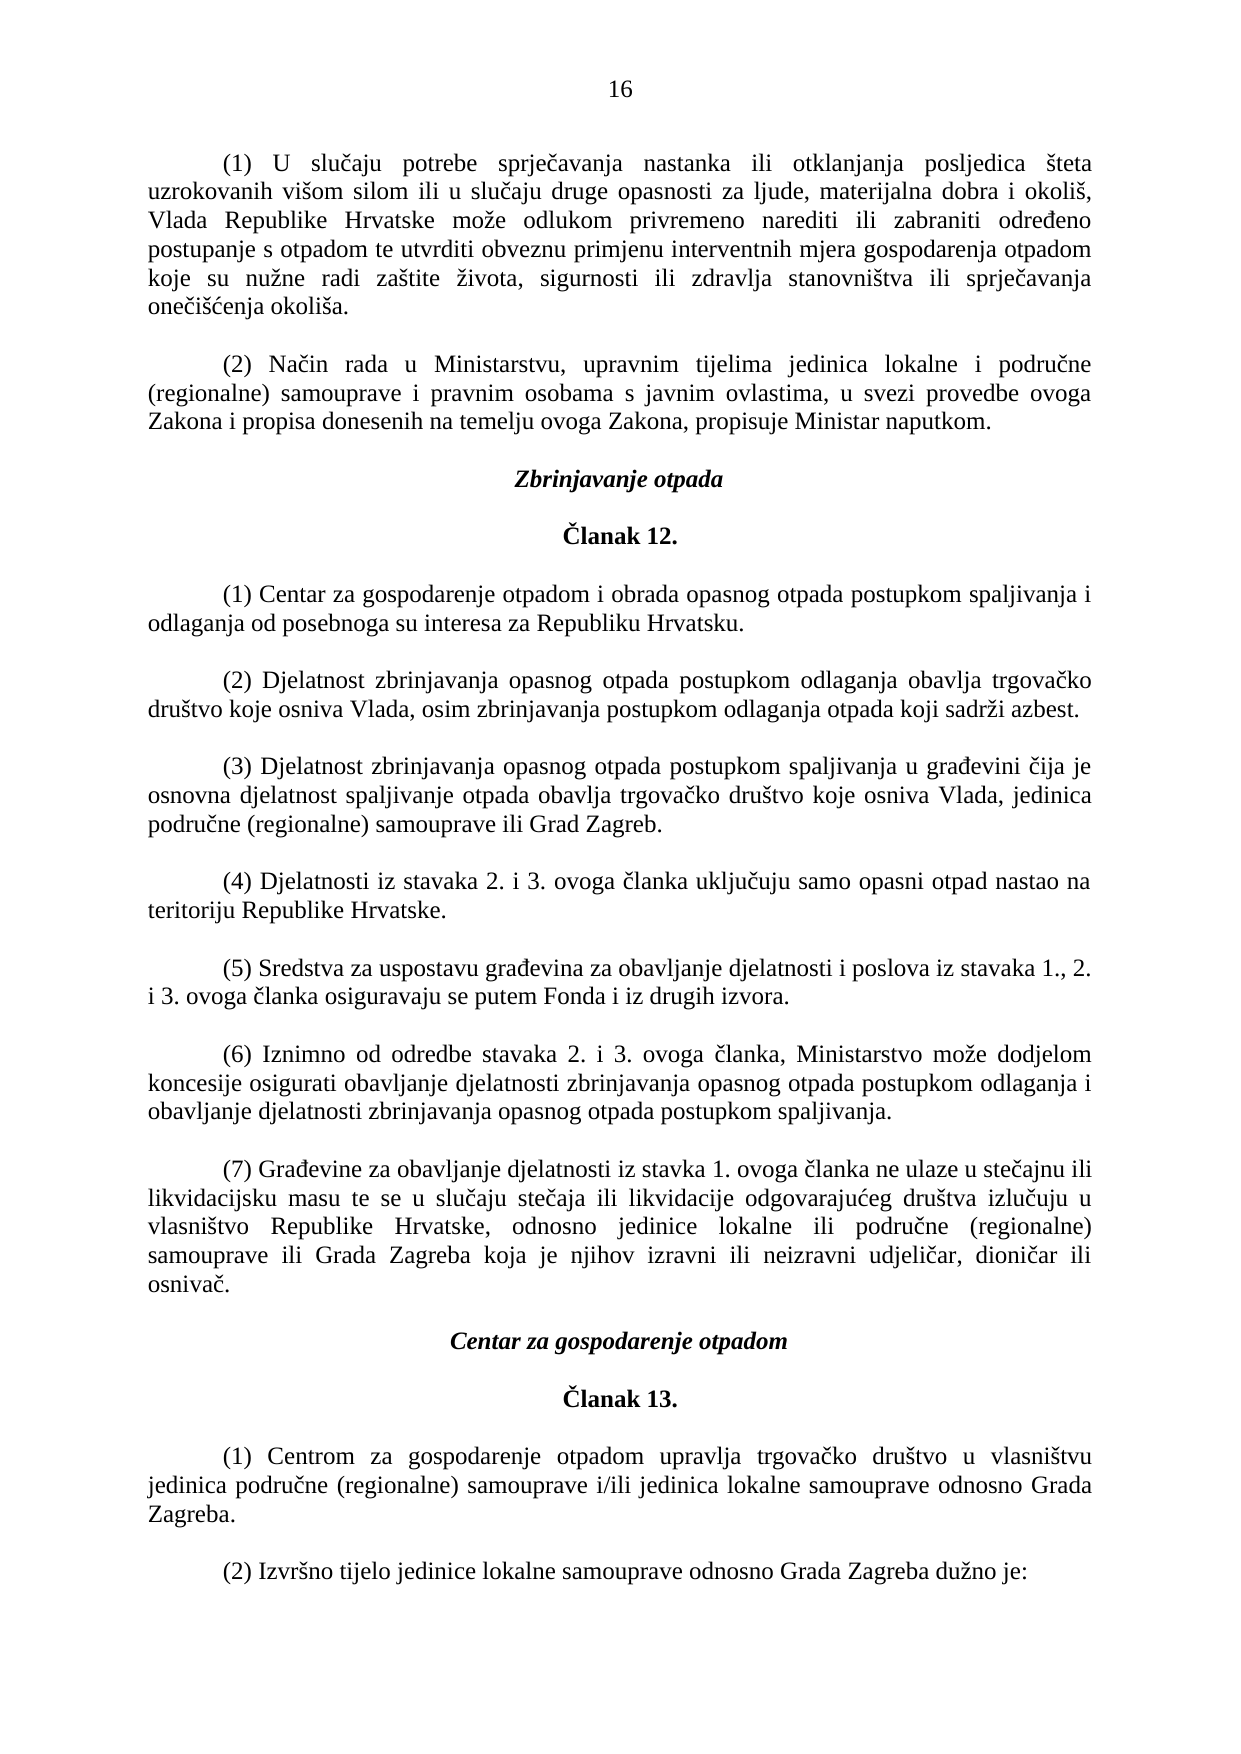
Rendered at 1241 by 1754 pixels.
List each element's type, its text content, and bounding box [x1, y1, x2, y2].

text (6) Iznimno od odredbe stavaka 2. i 3. ovoga članka, Ministarstvo može dodjelom koncesije osigurati obavljanje djelatnosti zbrinjavanja opasnog otpada postupkom odlaganja i obavljanje djelatnosti zbrinjavanja opasnog otpada postupkom spaljivanja. [148, 1039, 1093, 1125]
text Zbrinjavanje otpada [148, 464, 1093, 493]
text (1) U slučaju potrebe sprječavanja nastanka ili otklanjanja posljedica šteta uzrokovanih višom silom ili u slučaju druge opasnosti za ljude, materijalna dobra i okoliš, Vlada Republike Hrvatske može odlukom privremeno narediti ili zabraniti određeno postupanje s otpadom te utvrditi obveznu primjenu interventnih mjera gospodarenja otpadom koje su nužne radi zaštite života, sigurnosti ili zdravlja stanovništva ili sprječavanja onečišćenja okoliša. [148, 148, 1093, 320]
text (5) Sredstva za uspostavu građevina za obavljanje djelatnosti i poslova iz stavaka 1., 2. i 3. ovoga članka osiguravaju se putem Fonda i iz drugih izvora. [148, 953, 1093, 1010]
text (4) Djelatnosti iz stavaka 2. i 3. ovoga članka uključuju samo opasni otpad nastao na teritoriju Republike Hrvatske. [148, 866, 1093, 924]
text (2) Djelatnost zbrinjavanja opasnog otpada postupkom odlaganja obavlja trgovačko društvo koje osniva Vlada, osim zbrinjavanja postupkom odlaganja otpada koji sadrži azbest. [148, 665, 1093, 723]
text (1) Centrom za gospodarenje otpadom upravlja trgovačko društvo u vlasništvu jedinica područne (regionalne) samouprave i/ili jedinica lokalne samouprave odnosno Grada Zagreba. [148, 1441, 1093, 1528]
text Centar za gospodarenje otpadom [148, 1326, 1093, 1355]
text (2) Izvršno tijelo jedinice lokalne samouprave odnosno Grada Zagreba dužno je: [148, 1556, 1093, 1585]
text Članak 12. [148, 521, 1093, 550]
text (1) Centar za gospodarenje otpadom i obrada opasnog otpada postupkom spaljivanja i odlaganja od posebnoga su interesa za Republiku Hrvatsku. [148, 579, 1093, 636]
text (7) Građevine za obavljanje djelatnosti iz stavka 1. ovoga članka ne ulaze u stečajnu ili likvidacijsku masu te se u slučaju stečaja ili likvidacije odgovarajućeg društva izlučuju u vlasništvo Republike Hrvatske, odnosno jedinice lokalne ili područne (regionalne) samouprave ili Grada Zagreba koja je njihov izravni ili neizravni udjeličar, dioničar ili osnivač. [148, 1154, 1093, 1298]
text (2) Način rada u Ministarstvu, upravnim tijelima jedinica lokalne i područne (regionalne) samouprave i pravnim osobama s javnim ovlastima, u svezi provedbe ovoga Zakona i propisa donesenih na temelju ovoga Zakona, propisuje Ministar naputkom. [148, 349, 1093, 435]
text (3) Djelatnost zbrinjavanja opasnog otpada postupkom spaljivanja u građevini čija je osnovna djelatnost spaljivanje otpada obavlja trgovačko društvo koje osniva Vlada, jedinica područne (regionalne) samouprave ili Grad Zagreb. [148, 751, 1093, 838]
text Članak 13. [148, 1384, 1093, 1413]
